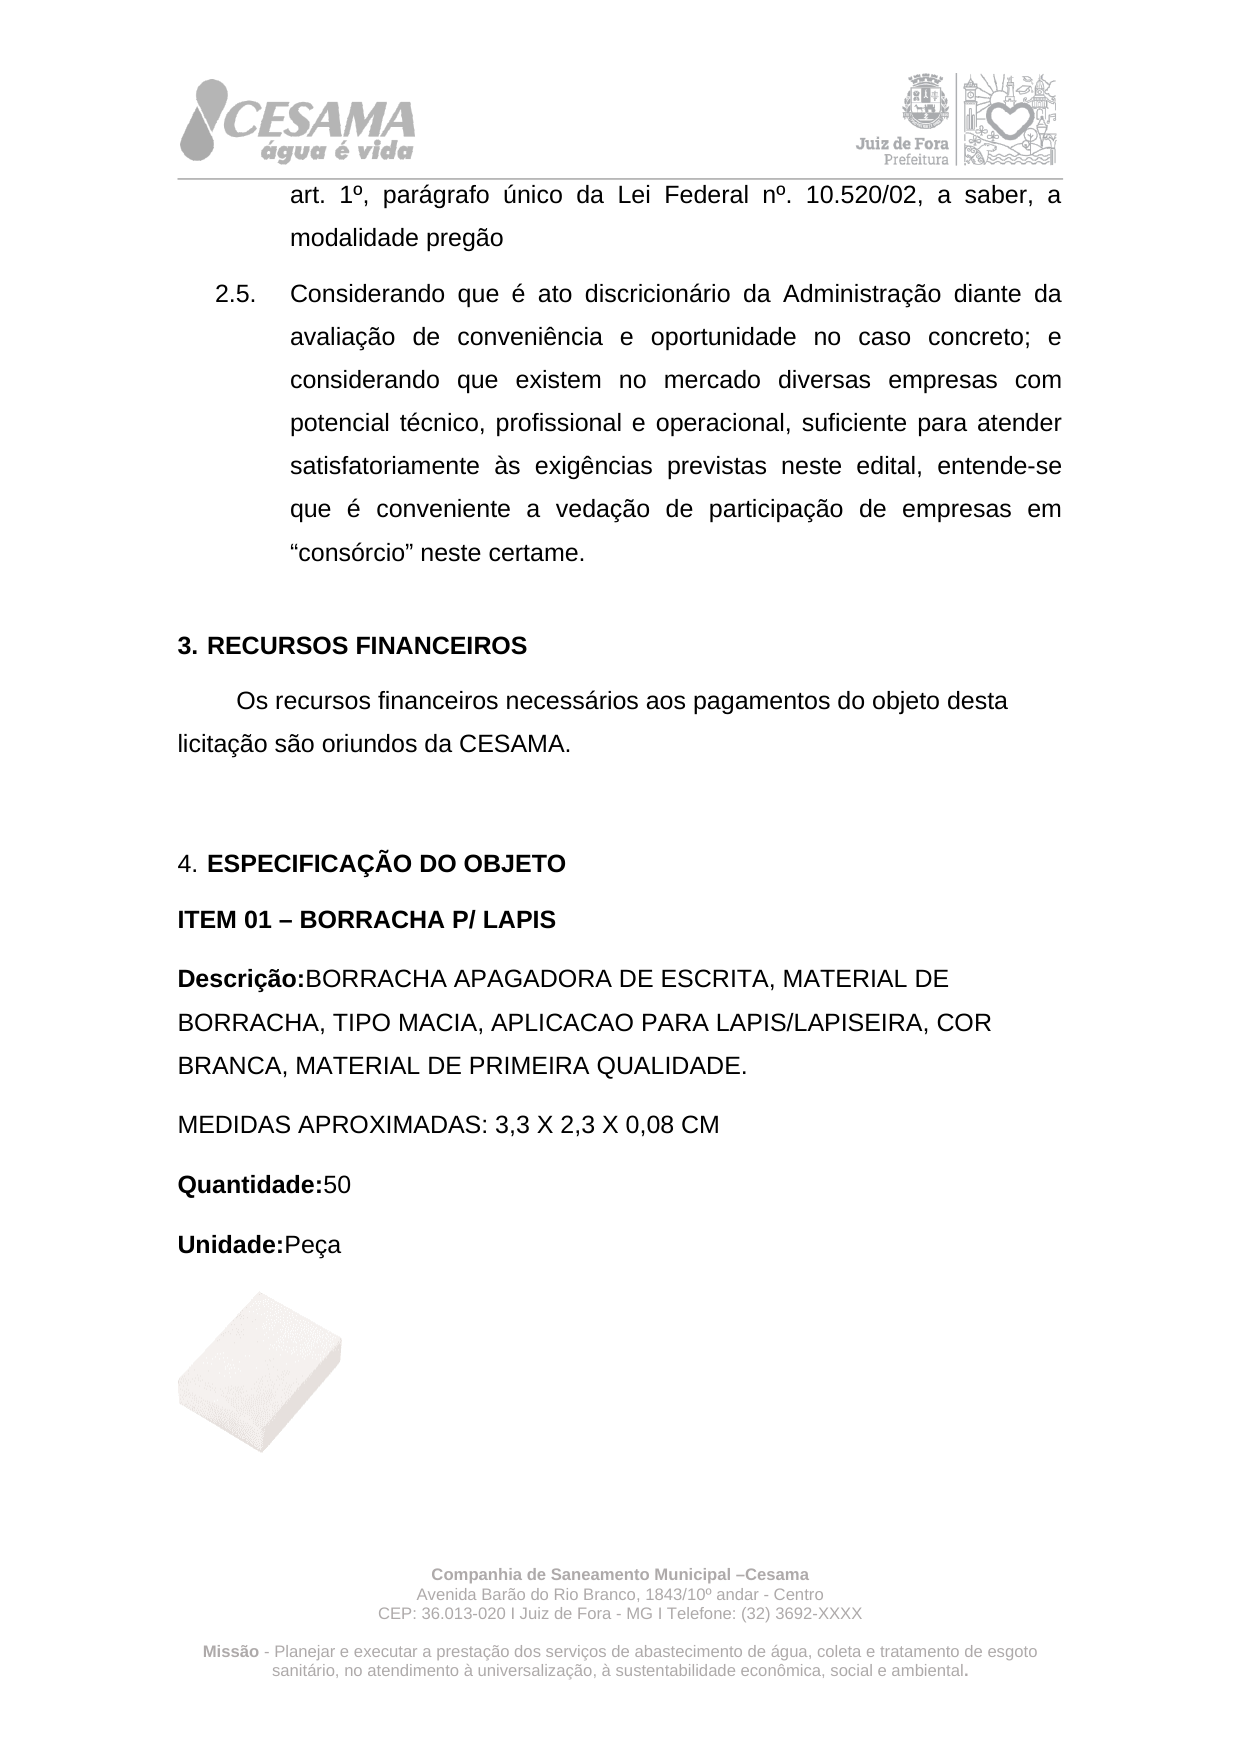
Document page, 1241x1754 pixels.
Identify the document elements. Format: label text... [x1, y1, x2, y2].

text Os recursos financeiros necessários aos pagamentos do objeto desta licitação são oriundos da CESAMA. [177, 686, 1063, 758]
picture [177, 1289, 343, 1456]
text Unidade:Peça [177, 1230, 1063, 1259]
text MEDIDAS APROXIMADAS: 3,3 X 2,3 X 0,08 CM [177, 1110, 1063, 1139]
text Descrição:BORRACHA APAGADORA DE ESCRITA, MATERIAL DE BORRACHA, TIPO MACIA, APLICACAO PARA LAPIS/LAPISEIRA, COR BRANCA, MATERIAL DE PRIMEIRA QUALIDADE. [177, 964, 1063, 1079]
text Quantidade:50 [177, 1170, 1063, 1199]
text ITEM 01 – BORRACHA P/ LAPIS [177, 904, 1063, 933]
list Considerando que é ato discricionário da Administração diante da avaliação de conveniência e oportunidade no caso concreto; e considerando que existem no mercado diversas empresas com potencial técnico, profissional e operacional, suficiente para atender satisfatoriamente às exigências previstas neste edital, entende-se que é conveniente a vedação de participação de empresas em “consórcio” neste certame. [215, 279, 1063, 566]
list RECURSOS FINANCEIROS [177, 631, 1063, 659]
list ESPECIFICAÇÃO DO OBJETO [177, 849, 1063, 878]
picture [177, 73, 1064, 180]
